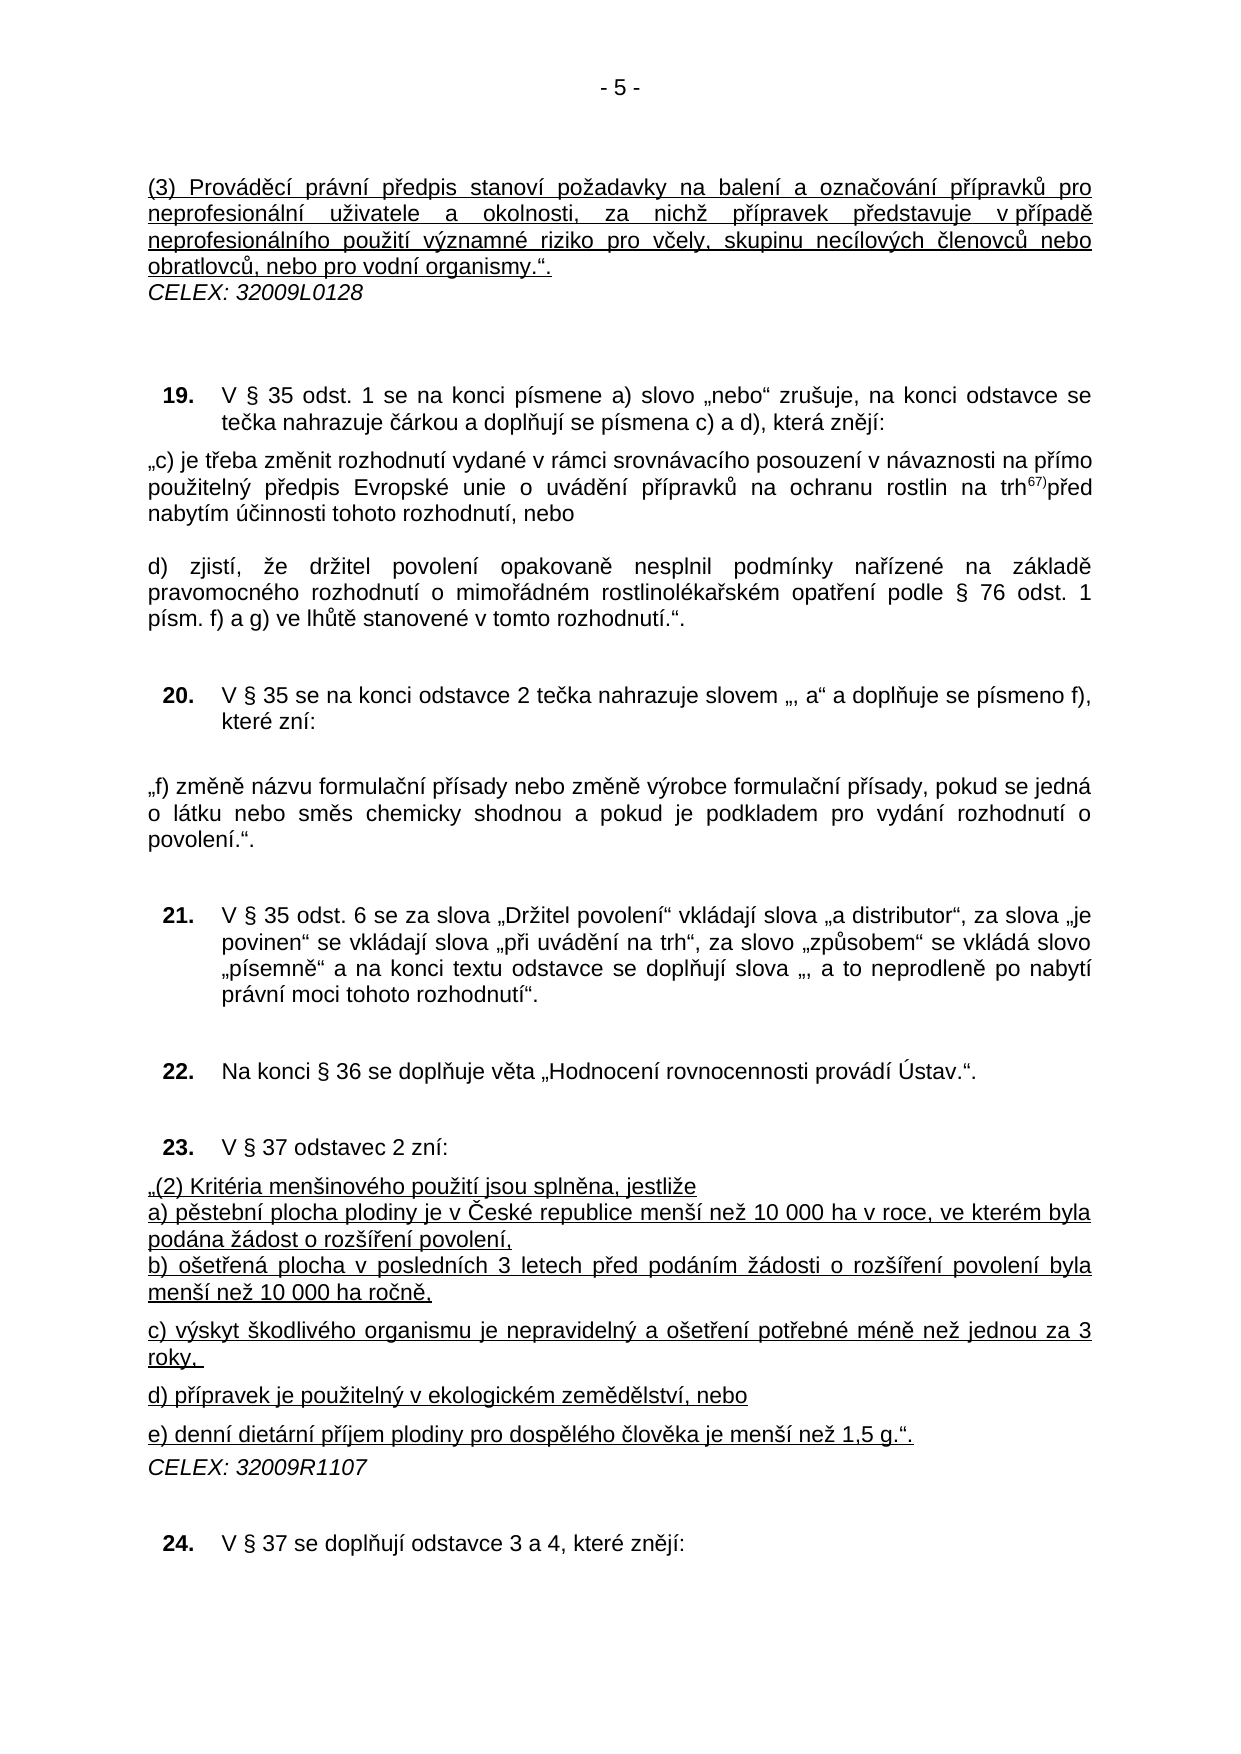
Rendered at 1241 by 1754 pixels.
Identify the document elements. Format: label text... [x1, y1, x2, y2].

text c) výskyt škodlivého organismu je nepravidelný a ošetření potřebné méně než jednou za 3 roky, [148, 1317, 1093, 1370]
text CELEX: 32009L0128 [148, 279, 1093, 306]
text „f) změně názvu formulační přísady nebo změně výrobce formulační přísady, pokud se jedná o látku nebo směs chemicky shodnou a pokud je podkladem pro vydání rozhodnutí o povolení.“. [148, 773, 1093, 852]
text d) přípravek je použitelný v ekologickém zemědělství, nebo [148, 1382, 1093, 1409]
text V § 35 se na konci odstavce 2 tečka nahrazuje slovem „, a“ a doplňuje se písmeno f), které zní: [162, 682, 1093, 734]
text „(2) Kritéria menšinového použití jsou splněna, jestliže [148, 1173, 1093, 1199]
text „c) je třeba změnit rozhodnutí vydané v rámci srovnávacího posouzení v návaznosti na přímo použitelný předpis Evropské unie o uvádění přípravků na ochranu rostlin na trh67)před nabytím účinnosti tohoto rozhodnutí, nebo [148, 447, 1093, 526]
text CELEX: 32009R1107 [148, 1454, 1093, 1480]
text (3) Prováděcí právní předpis stanoví požadavky na balení a označování přípravků pro neprofesionální uživatele a okolnosti, za nichž přípravek představuje v případě neprofesionálního použití významné riziko pro včely, skupinu necílových členovců nebo obratlovců, nebo pro vodní organismy.“. [148, 174, 1093, 223]
text Na konci § 36 se doplňuje věta „Hodnocení rovnocennosti provádí Ústav.“. [162, 1058, 1093, 1084]
text d) zjistí, že držitel povolení opakovaně nesplnil podmínky nařízené na základě pravomocného rozhodnutí o mimořádném rostlinolékařském opatření podle § 76 odst. 1 písm. f) a g) ve lhůtě stanovené v tomto rozhodnutí.“. [148, 553, 1093, 632]
text V § 35 odst. 6 se za slova „Držitel povolení“ vkládají slova „a distributor“, za slova „je povinen“ se vkládají slova „při uvádění na trh“, za slovo „způsobem“ se vkládá slovo „písemně“ a na konci textu odstavce se doplňují slova „, a to neprodleně po nabytí právní moci tohoto rozhodnutí“. [162, 902, 1093, 1008]
text b) ošetřená plocha v posledních 3 letech před podáním žádosti o rozšíření povolení byla menší než 10 000 ha ročně, [148, 1252, 1093, 1305]
text V § 35 odst. 1 se na konci písmene a) slovo „nebo“ zrušuje, na konci odstavce se tečka nahrazuje čárkou a doplňují se písmena c) a d), která znějí: [162, 382, 1093, 435]
text (3) Prováděcí právní předpis stanoví požadavky na balení a označování přípravků pro neprofesionální uživatele a okolnosti, za nichž přípravek představuje v případě neprofesionálního použití významné riziko pro včely, skupinu necílových členovců nebo obratlovců, nebo pro vodní organismy.“. [148, 224, 1093, 279]
text V § 37 odstavec 2 zní: [162, 1134, 1093, 1161]
text e) denní dietární příjem plodiny pro dospělého člověka je menší než 1,5 g.“. [148, 1421, 1093, 1448]
text V § 37 se doplňují odstavce 3 a 4, které znějí: [162, 1530, 1093, 1557]
text a) pěstební plocha plodiny je v České republice menší než 10 000 ha v roce, ve kterém byla podána žádost o rozšíření povolení, [148, 1199, 1093, 1252]
